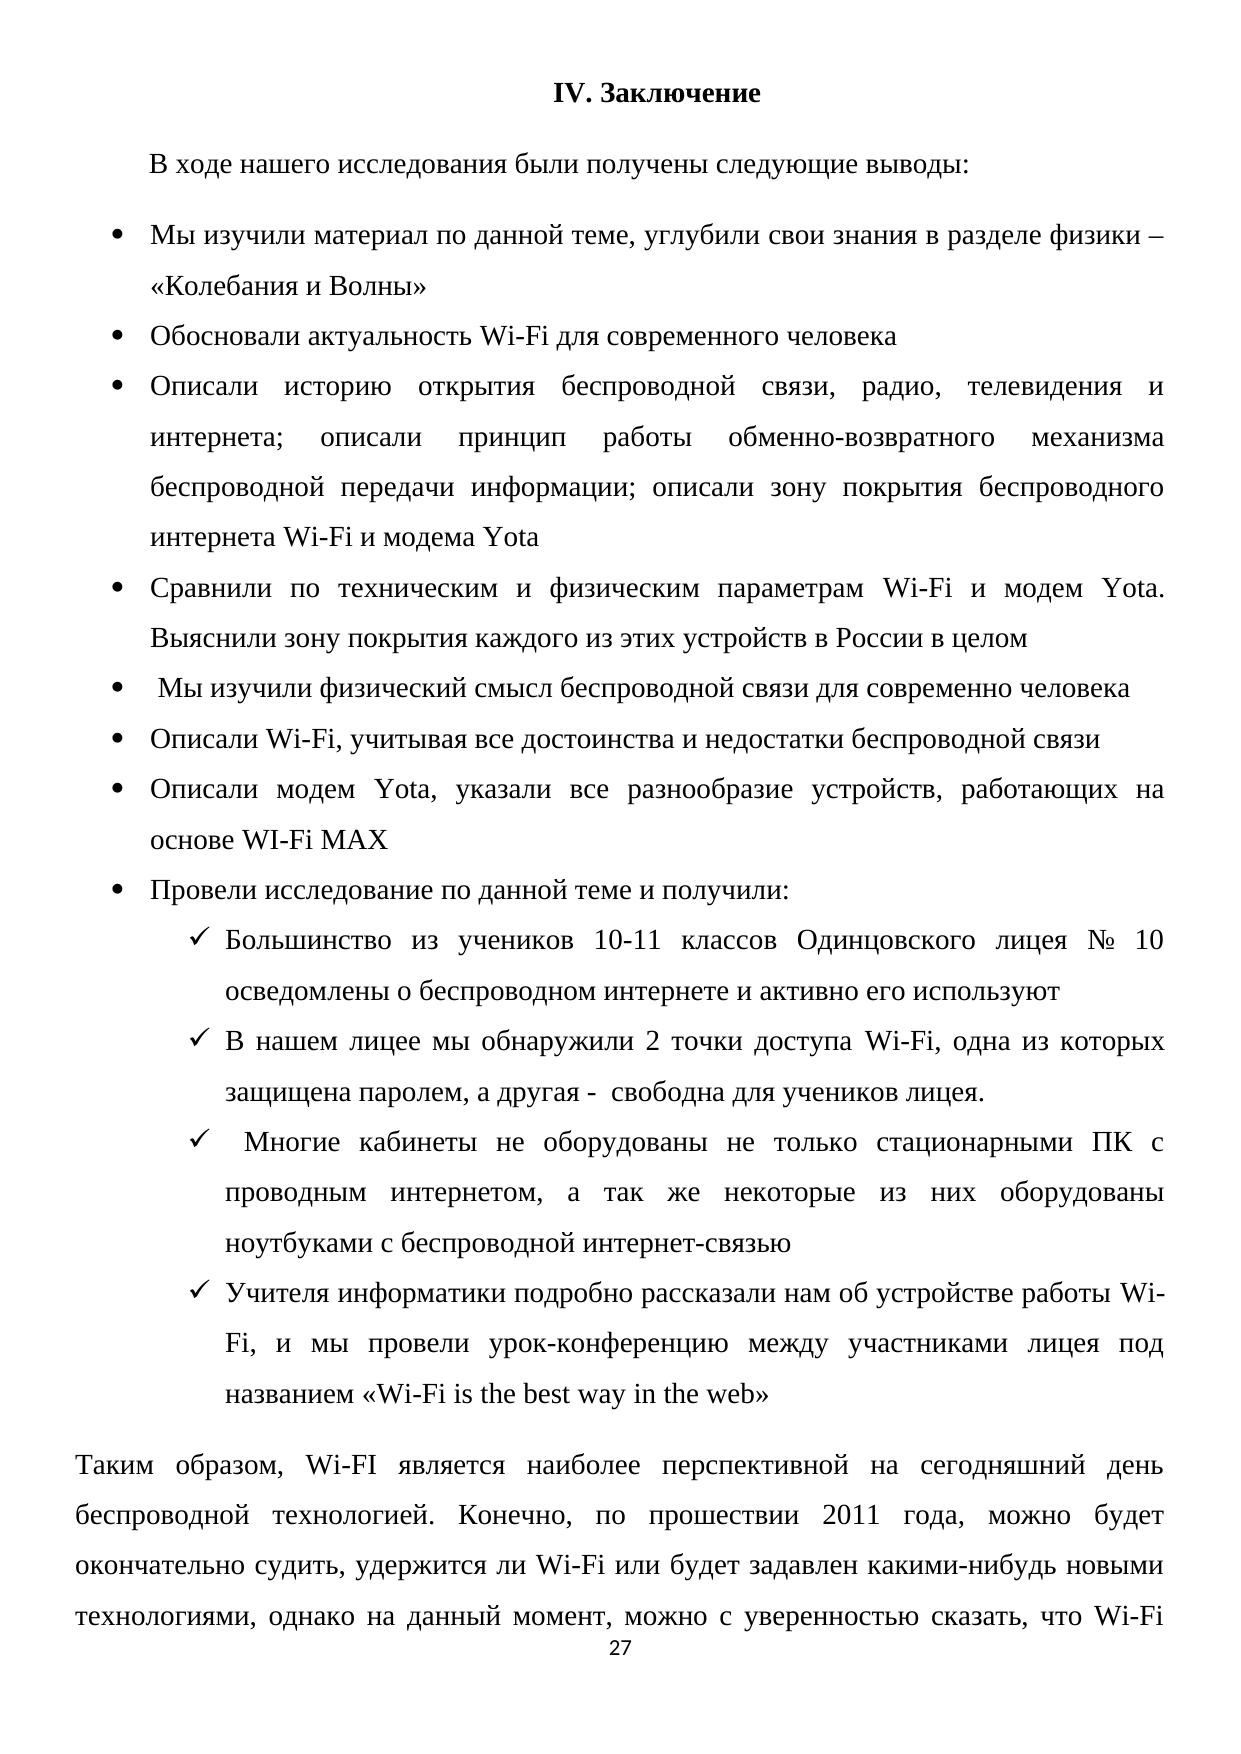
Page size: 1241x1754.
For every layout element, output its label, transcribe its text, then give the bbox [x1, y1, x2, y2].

text IV. Заключение [75, 75, 1165, 108]
text В ходе нашего исследования были получены следующие выводы: [75, 146, 1165, 180]
list Многие кабинеты не оборудованы не только стационарными ПК с проводным интернетом, а так же некоторые из них оборудованы ноутбуками с беспроводной интернет-связью [187, 1124, 1165, 1258]
list В нашем лицее мы обнаружили 2 точки доступа Wi-Fi, одна из которых защищена паролем, а другая - свободна для учеников лицея. [187, 1023, 1165, 1107]
list Учителя информатики подробно рассказали нам об устройстве работы Wi-Fi, и мы провели урок-конференцию между участниками лицея под названием «Wi-Fi is the best way in the web» [187, 1275, 1165, 1409]
list Сравнили по техническим и физическим параметрам Wi-Fi и модем Yota. Выяснили зону покрытия каждого из этих устройств в России в целом [112, 570, 1165, 654]
list Описали историю открытия беспроводной связи, радио, телевидения и интернета; описали принцип работы обменно-возвратного механизма беспроводной передачи информации; описали зону покрытия беспроводного интернета Wi-Fi и модема Yota [112, 368, 1165, 553]
list Провели исследование по данной теме и получили: [112, 872, 1165, 906]
list Описали модем Yota, указали все разнообразие устройств, работающих на основе WI-Fi MAX [112, 771, 1165, 855]
list Мы изучили материал по данной теме, углубили свои знания в разделе физики – «Колебания и Волны» [112, 217, 1165, 301]
list Большинство из учеников 10-11 классов Одинцовского лицея № 10 осведомлены о беспроводном интернете и активно его используют [187, 922, 1165, 1006]
list Описали Wi-Fi, учитывая все достоинства и недостатки беспроводной связи [112, 721, 1165, 754]
list Мы изучили физический смысл беспроводной связи для современно человека [112, 671, 1165, 704]
list Обосновали актуальность Wi-Fi для современного человека [112, 318, 1165, 352]
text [75, 1447, 1165, 1631]
